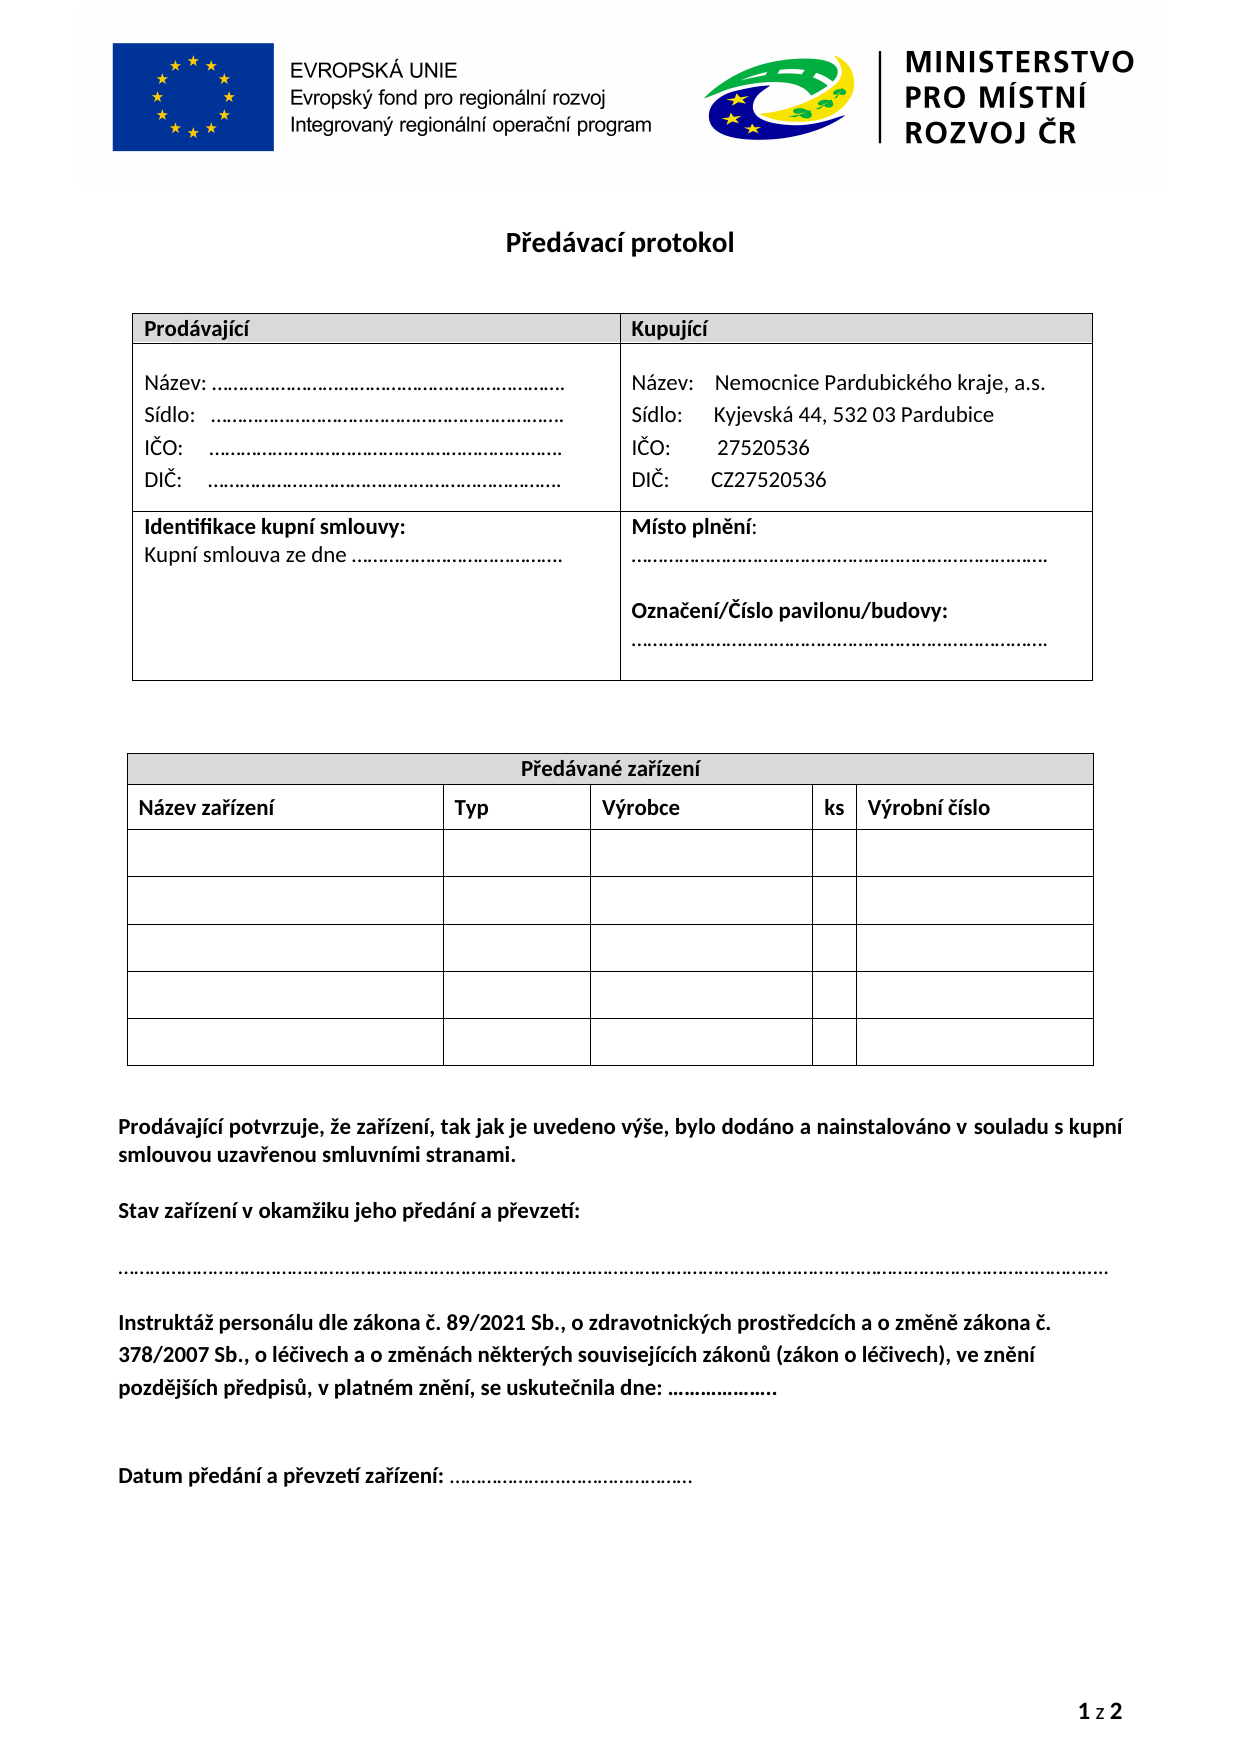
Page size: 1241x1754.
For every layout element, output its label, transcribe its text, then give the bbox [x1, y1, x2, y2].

table_cell Identifikace kupní smlouvy: Kupní smlouva ze dne …………………………………. [133, 512, 620, 680]
text Stav zařízení v okamžiku jeho předání a převzetí: [118, 1196, 1122, 1224]
table_cell Typ [444, 785, 590, 829]
text …………………………………………………………………………………………………………………………………………………………………….. [118, 1252, 1122, 1280]
table_cell [591, 877, 812, 923]
table_cell Název: …………………………………………………………. Sídlo: …………………………………………………………. IČO: …………………………………………………………. DIČ: …………………………………………………………. [133, 344, 620, 511]
table_cell [857, 972, 1093, 1018]
table_cell [813, 830, 856, 876]
table_cell [813, 972, 856, 1018]
table_cell [813, 877, 856, 923]
table_cell [857, 830, 1093, 876]
picture [77, 6, 1169, 187]
table_cell [128, 877, 443, 923]
table_cell Název zařízení [128, 785, 443, 829]
table_cell [591, 830, 812, 876]
table_cell [591, 1019, 812, 1065]
table_cell [128, 925, 443, 971]
table_cell Výrobní číslo [857, 785, 1093, 829]
table_cell [444, 1019, 590, 1065]
table_cell [444, 925, 590, 971]
table_cell Místo plnění: ……………………………………………………………………. Označení/Číslo pavilonu/budovy: ……………………………………………………………………. [621, 512, 1092, 680]
table_cell [591, 925, 812, 971]
table_header Kupující [621, 314, 1092, 342]
subtitle Předávací protokol [118, 224, 1122, 260]
table_cell [813, 925, 856, 971]
table_cell [857, 925, 1093, 971]
table_cell [444, 877, 590, 923]
table_cell [128, 830, 443, 876]
text Datum předání a převzetí zařízení: ………………….…………………… [118, 1461, 1122, 1489]
table_cell [444, 972, 590, 1018]
table_cell ks [813, 785, 856, 829]
table_cell [857, 1019, 1093, 1065]
text Prodávající potvrzuje, že zařízení, tak jak je uvedeno výše, bylo dodáno a nainstalováno v souladu s kupní smlouvou uzavřenou smluvními stranami. [118, 1112, 1122, 1168]
table_cell [857, 877, 1093, 923]
table_cell [444, 830, 590, 876]
text Instruktáž personálu dle zákona č. 89/2021 Sb., o zdravotnických prostředcích a o změně zákona č. 378/2007 Sb., o léčivech a o změnách některých souvisejících zákonů (zákon o léčivech), ve znění pozdějších předpisů, v platném znění, se uskutečnila dne: ……………….. [118, 1308, 1122, 1401]
table_cell [591, 972, 812, 1018]
table_cell [128, 972, 443, 1018]
table_cell Název: Nemocnice Pardubického kraje, a.s. Sídlo: Kyjevská 44, 532 03 Pardubice IČO: 27520536 DIČ: CZ27520536 [621, 344, 1092, 511]
table_header Prodávající [133, 314, 620, 342]
table_cell [813, 1019, 856, 1065]
table_cell [128, 1019, 443, 1065]
table_cell Výrobce [591, 785, 812, 829]
table_header Předávané zařízení [128, 754, 1093, 784]
